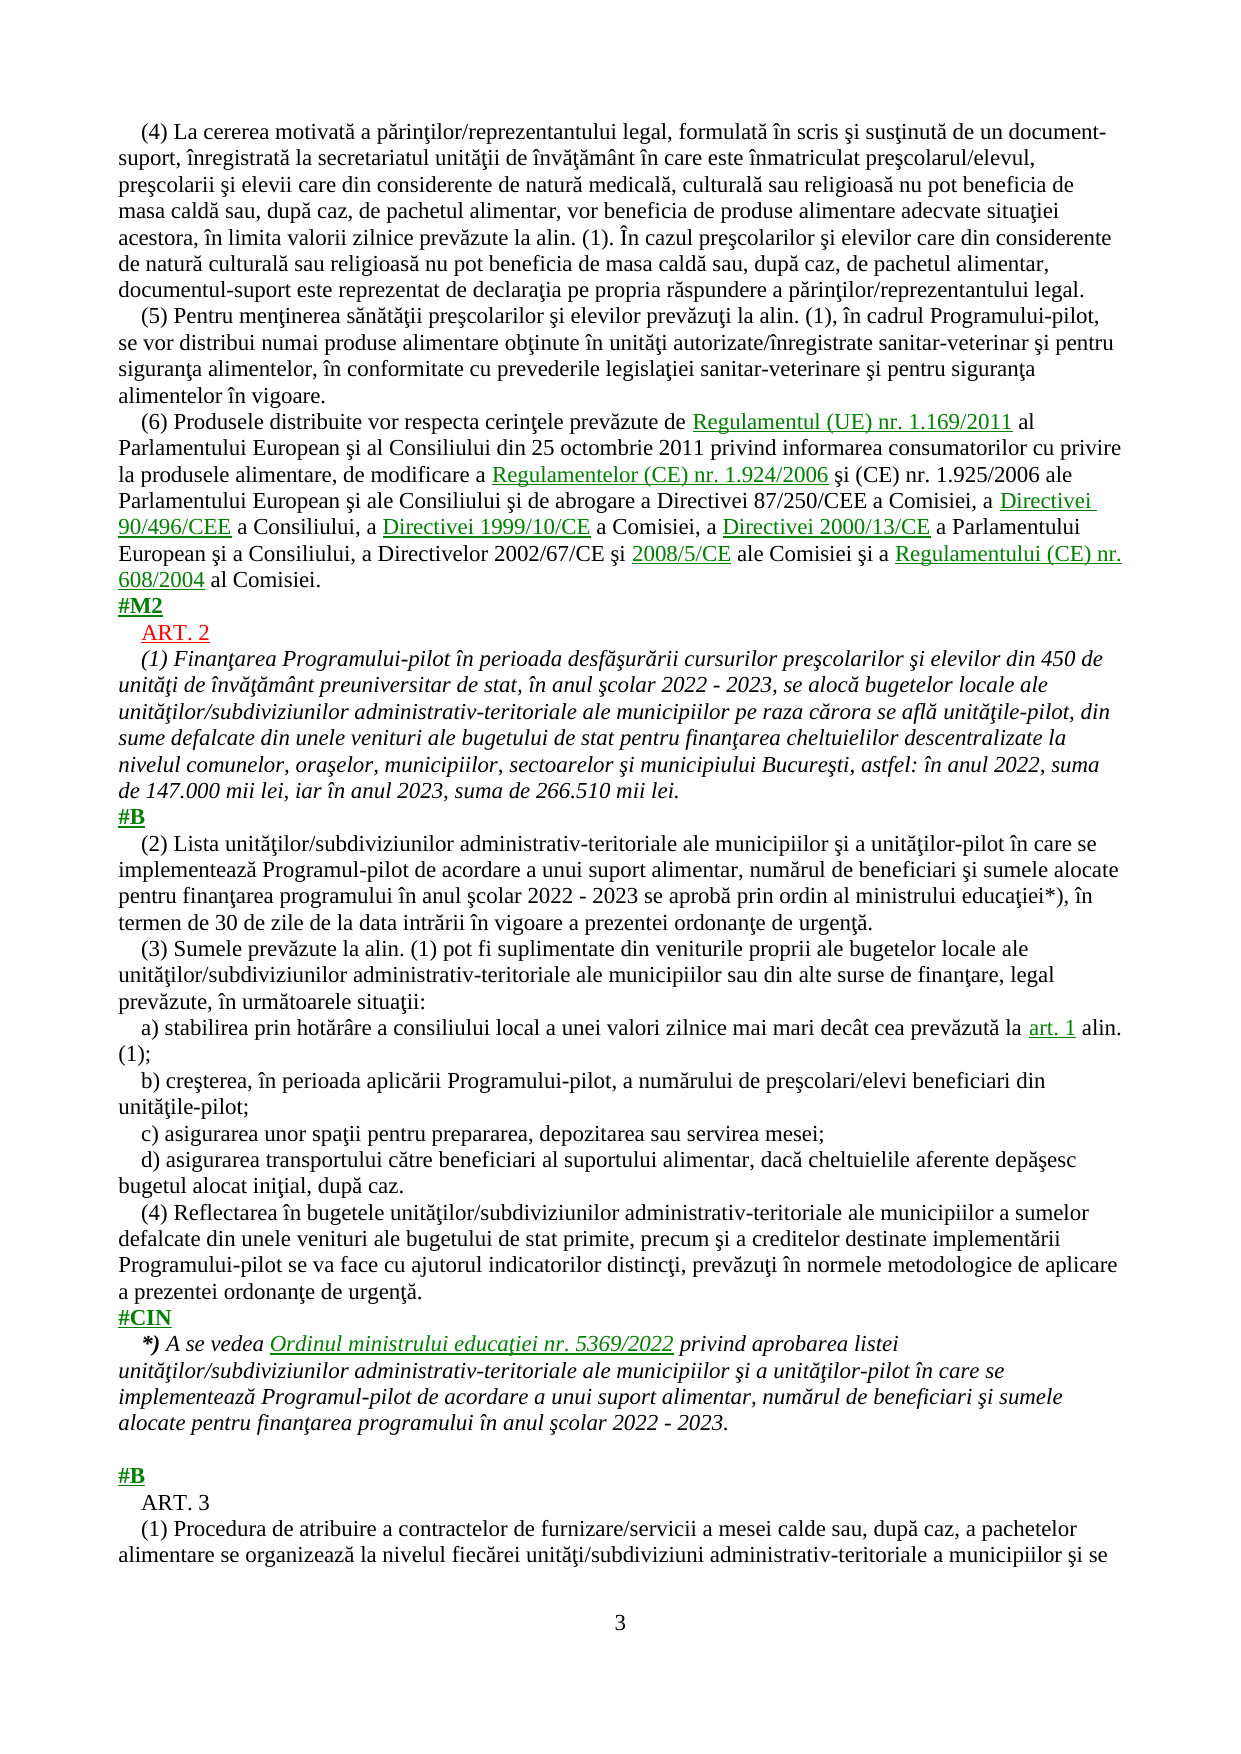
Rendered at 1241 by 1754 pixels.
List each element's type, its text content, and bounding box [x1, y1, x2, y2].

text ART. 2 [118, 619, 1122, 645]
text (4) Reflectarea în bugetele unităţilor/subdiviziunilor administrativ-teritoriale ale municipiilor a sumelor defalcate din unele venituri ale bugetului de stat primite, precum şi a creditelor destinate implementării Programului-pilot se va face cu ajutorul indicatorilor distincţi, prevăzuţi în normele metodologice de aplicare a prezentei ordonanţe de urgenţă. [118, 1199, 1122, 1304]
text d) asigurarea transportului către beneficiari al suportului alimentar, dacă cheltuielile aferente depăşesc bugetul alocat iniţial, după caz. [118, 1146, 1122, 1199]
text ART. 3 [118, 1488, 1122, 1515]
text c) asigurarea unor spaţii pentru prepararea, depozitarea sau servirea mesei; [118, 1119, 1122, 1146]
text (6) Produsele distribuite vor respecta cerinţele prevăzute de Regulamentul (UE) nr. 1.169/2011 al Parlamentului European şi al Consiliului din 25 octombrie 2011 privind informarea consumatorilor cu privire la produsele alimentare, de modificare a Regulamentelor (CE) nr. 1.924/2006 şi (CE) nr. 1.925/2006 ale Parlamentului European şi ale Consiliului şi de abrogare a Directivei 87/250/CEE a Comisiei, a Directivei 90/496/CEE a Consiliului, a Directivei 1999/10/CE a Comisiei, a Directivei 2000/13/CE a Parlamentului European şi a Consiliului, a Directivelor 2002/67/CE şi 2008/5/CE ale Comisiei şi a Regulamentului (CE) nr. 608/2004 al Comisiei. [118, 408, 1122, 592]
text (3) Sumele prevăzute la alin. (1) pot fi suplimentate din veniturile proprii ale bugetelor locale ale unităţilor/subdiviziunilor administrativ-teritoriale ale municipiilor sau din alte surse de finanţare, legal prevăzute, în următoarele situaţii: [118, 935, 1122, 1014]
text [118, 1515, 1122, 1568]
text b) creşterea, în perioada aplicării Programului-pilot, a numărului de preşcolari/elevi beneficiari din unităţile-pilot; [118, 1067, 1122, 1119]
text (4) La cererea motivată a părinţilor/reprezentantului legal, formulată în scris şi susţinută de un document-suport, înregistrată la secretariatul unităţii de învăţământ în care este înmatriculat preşcolarul/elevul, preşcolarii şi elevii care din considerente de natură medicală, culturală sau religioasă nu pot beneficia de masa caldă sau, după caz, de pachetul alimentar, vor beneficia de produse alimentare adecvate situaţiei acestora, în limita valorii zilnice prevăzute la alin. (1). În cazul preşcolarilor şi elevilor care din considerente de natură culturală sau religioasă nu pot beneficia de masa caldă sau, după caz, de pachetul alimentar, documentul-suport este reprezentat de declaraţia pe propria răspundere a părinţilor/reprezentantului legal. [118, 118, 1122, 303]
text (2) Lista unităţilor/subdiviziunilor administrativ-teritoriale ale municipiilor şi a unităţilor-pilot în care se implementează Programul-pilot de acordare a unui suport alimentar, numărul de beneficiari şi sumele alocate pentru finanţarea programului în anul şcolar 2022 - 2023 se aprobă prin ordin al ministrului educaţiei*), în termen de 30 de zile de la data intrării în vigoare a prezentei ordonanţe de urgenţă. [118, 830, 1122, 935]
text a) stabilirea prin hotărâre a consiliului local a unei valori zilnice mai mari decât cea prevăzută la art. 1 alin. (1); [118, 1014, 1122, 1067]
text #CIN [118, 1304, 1122, 1330]
text (5) Pentru menţinerea sănătăţii preşcolarilor şi elevilor prevăzuţi la alin. (1), în cadrul Programului-pilot, se vor distribui numai produse alimentare obţinute în unităţi autorizate/înregistrate sanitar-veterinar şi pentru siguranţa alimentelor, în conformitate cu prevederile legislaţiei sanitar-veterinare şi pentru siguranţa alimentelor în vigoare. [118, 303, 1122, 408]
text #M2 [118, 592, 1122, 619]
text *) A se vedea Ordinul ministrului educaţiei nr. 5369/2022 privind aprobarea listei unităţilor/subdiviziunilor administrativ-teritoriale ale municipiilor şi a unităţilor-pilot în care se implementează Programul-pilot de acordare a unui suport alimentar, numărul de beneficiari şi sumele alocate pentru finanţarea programului în anul şcolar 2022 - 2023. [118, 1330, 1122, 1436]
text (1) Finanţarea Programului-pilot în perioada desfăşurării cursurilor preşcolarilor şi elevilor din 450 de unităţi de învăţământ preuniversitar de stat, în anul şcolar 2022 - 2023, se alocă bugetelor locale ale unităţilor/subdiviziunilor administrativ-teritoriale ale municipiilor pe raza cărora se află unităţile-pilot, din sume defalcate din unele venituri ale bugetului de stat pentru finanţarea cheltuielilor descentralizate la nivelul comunelor, oraşelor, municipiilor, sectoarelor şi municipiului Bucureşti, astfel: în anul 2022, suma de 147.000 mii lei, iar în anul 2023, suma de 266.510 mii lei. [118, 645, 1122, 803]
text #B [118, 1462, 1122, 1488]
text #B [118, 803, 1122, 830]
